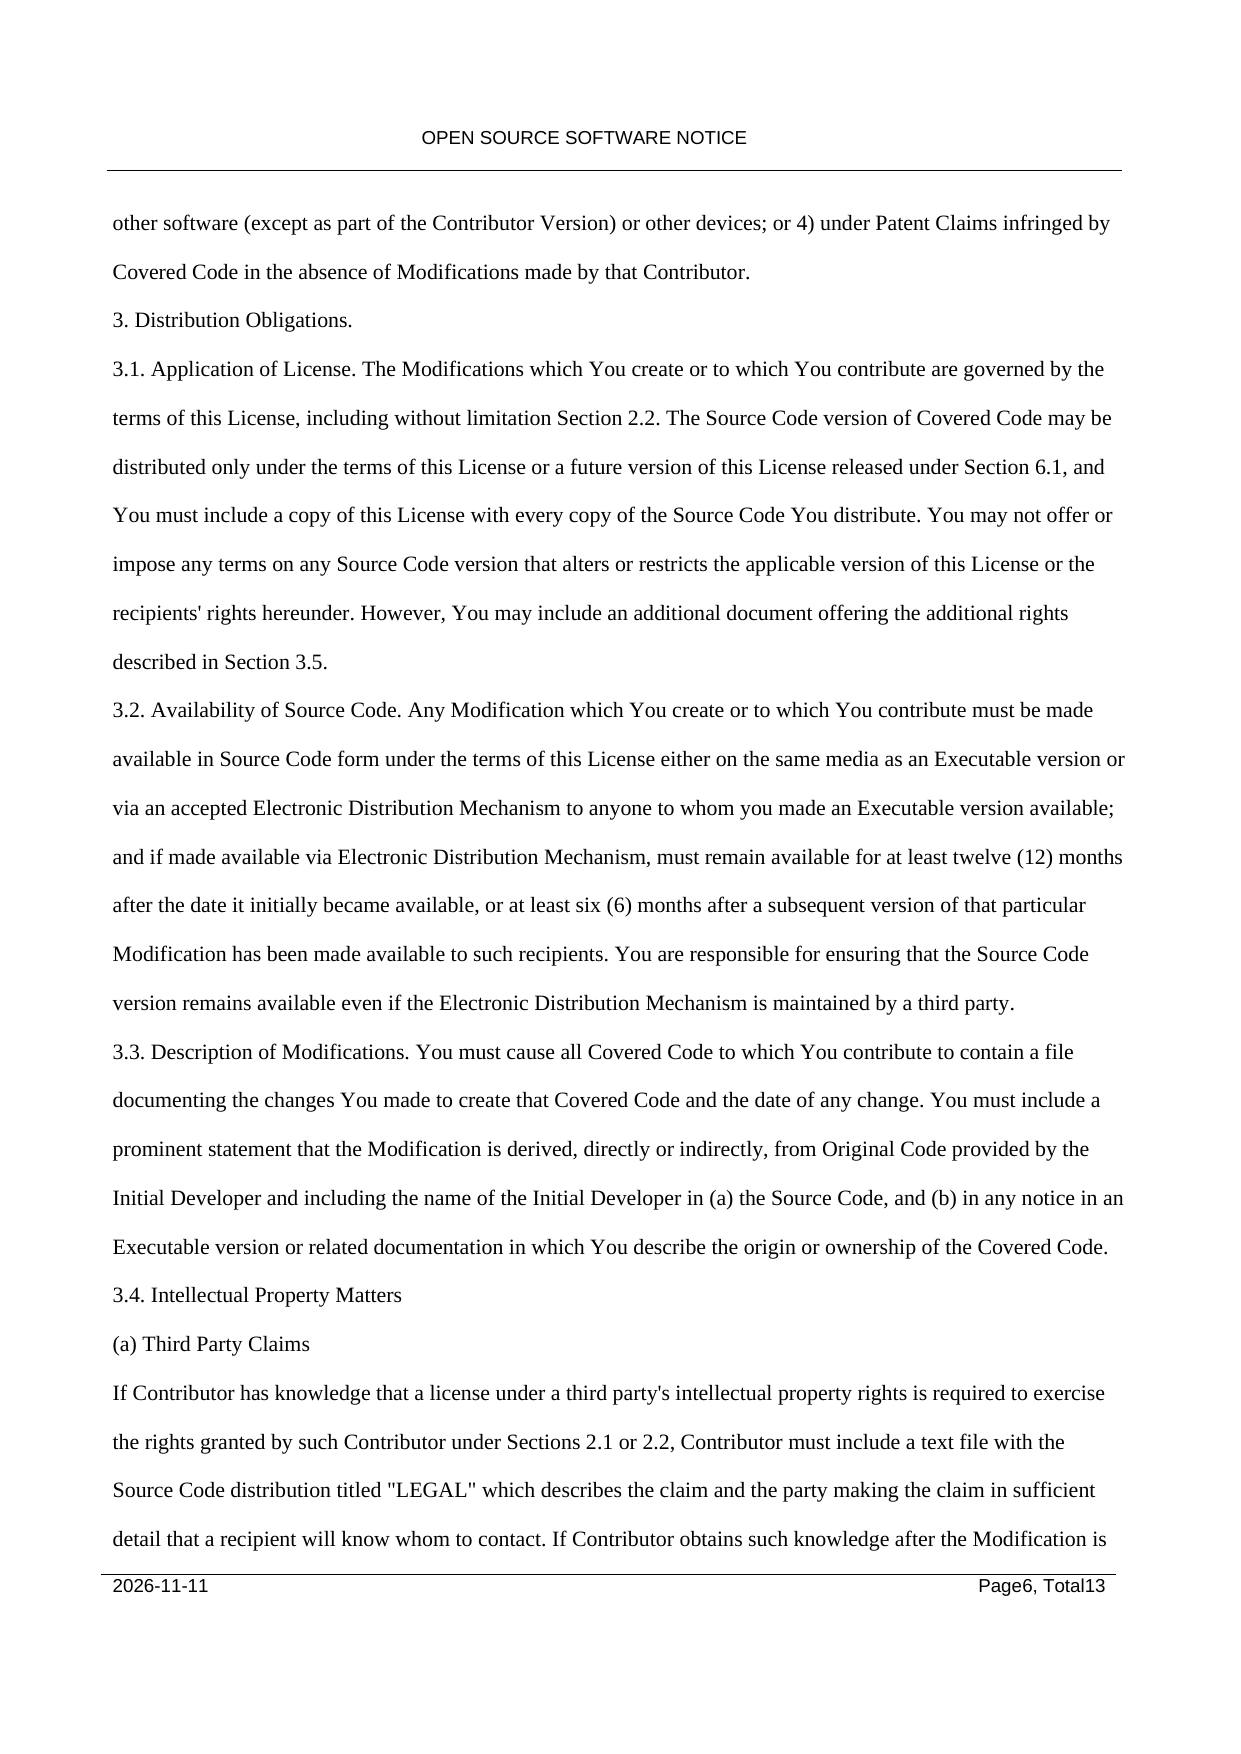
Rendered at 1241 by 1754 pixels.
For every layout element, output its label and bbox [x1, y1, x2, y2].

text [112, 206, 1128, 1555]
